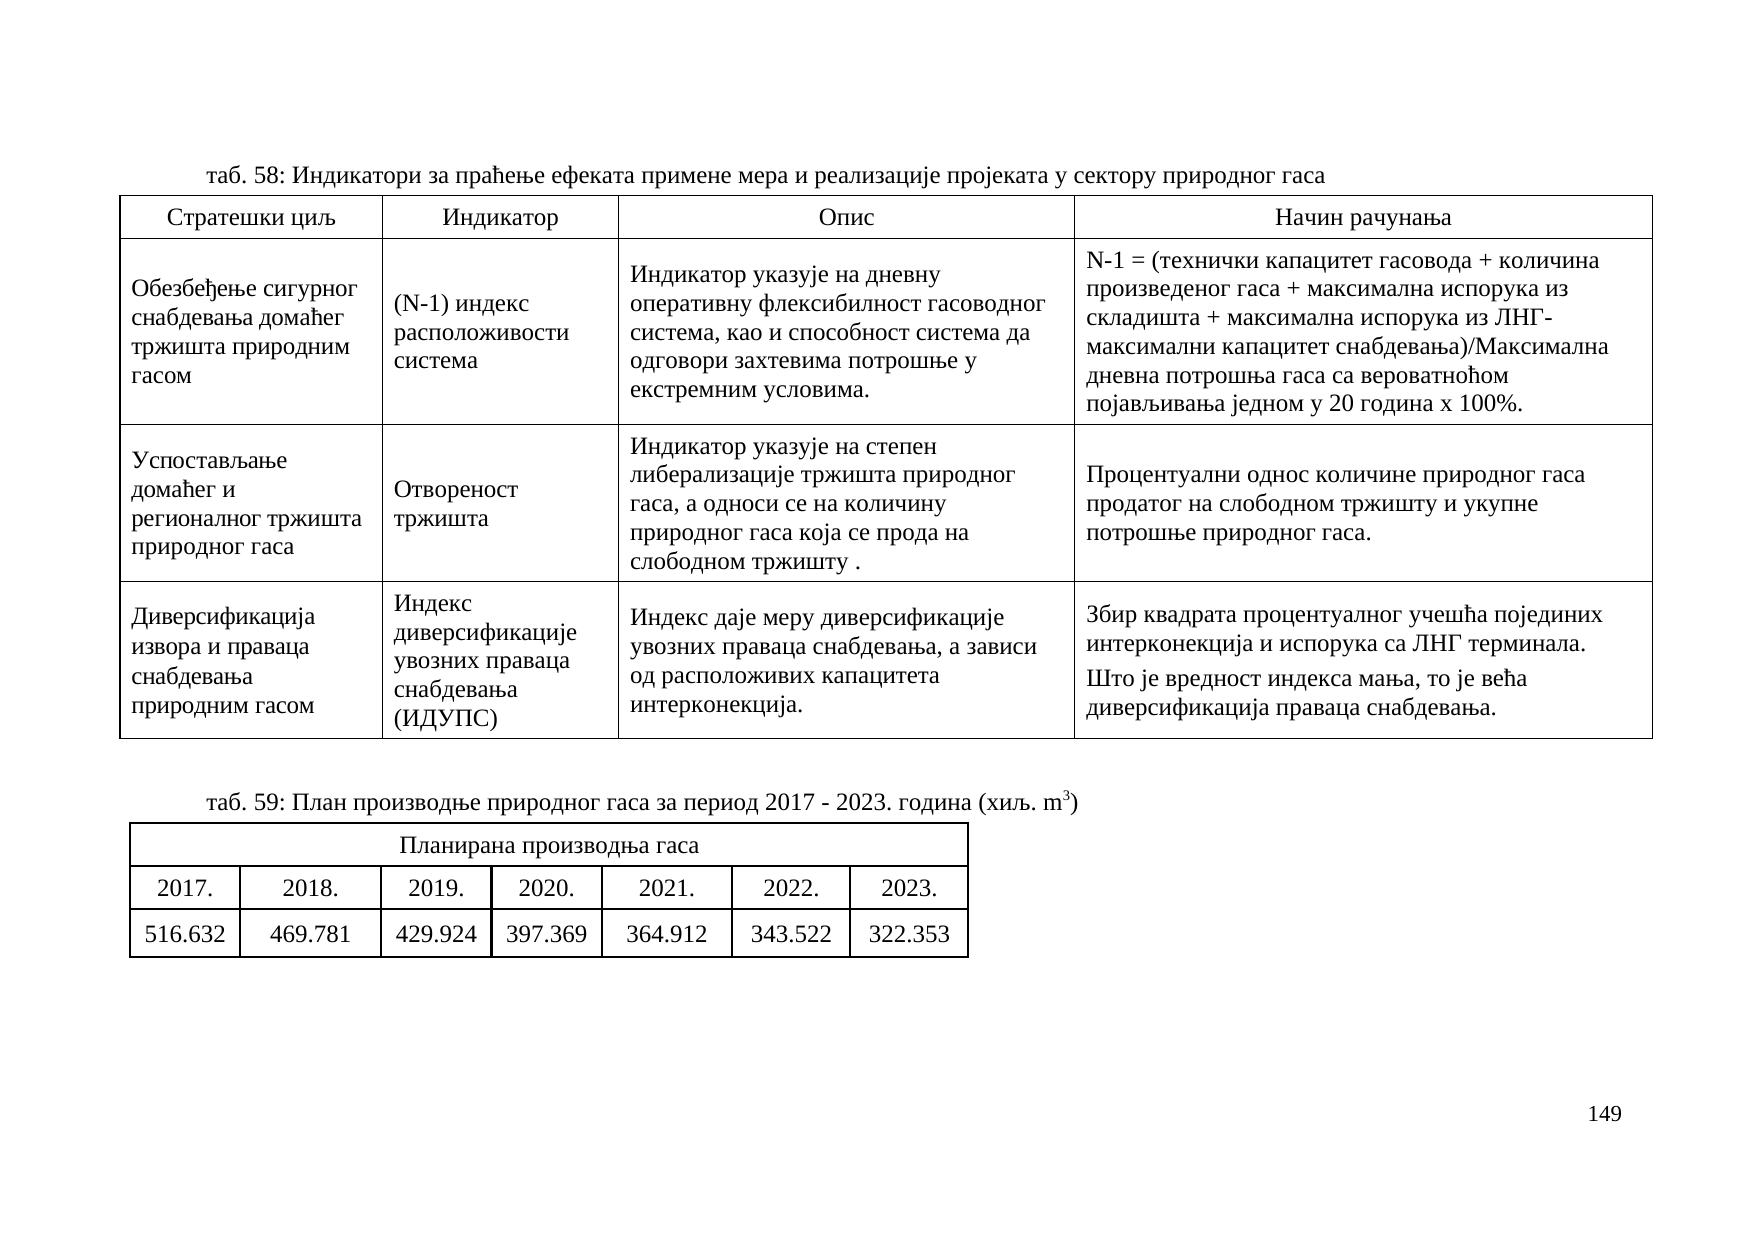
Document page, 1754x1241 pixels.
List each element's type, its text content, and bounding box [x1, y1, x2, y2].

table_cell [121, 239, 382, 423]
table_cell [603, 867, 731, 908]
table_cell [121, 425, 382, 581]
text таб. 59: План производње природног гаса за период 2017 - 2023. година (хиљ. m3) [131, 787, 1622, 815]
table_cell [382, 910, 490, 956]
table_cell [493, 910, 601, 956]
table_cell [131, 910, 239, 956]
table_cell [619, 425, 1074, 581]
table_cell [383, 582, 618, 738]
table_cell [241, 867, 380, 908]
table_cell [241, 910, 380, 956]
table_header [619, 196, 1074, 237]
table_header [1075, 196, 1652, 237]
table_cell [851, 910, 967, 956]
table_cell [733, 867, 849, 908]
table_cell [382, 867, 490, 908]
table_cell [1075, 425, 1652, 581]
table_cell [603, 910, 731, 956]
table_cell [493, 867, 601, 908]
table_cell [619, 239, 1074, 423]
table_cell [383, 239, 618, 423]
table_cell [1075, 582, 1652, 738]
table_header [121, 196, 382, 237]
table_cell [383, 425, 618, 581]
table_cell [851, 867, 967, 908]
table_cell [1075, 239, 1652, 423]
text таб. 58: Индикатори за праћење ефеката примене мера и реализације пројеката у сектору природног гаса [131, 160, 1622, 189]
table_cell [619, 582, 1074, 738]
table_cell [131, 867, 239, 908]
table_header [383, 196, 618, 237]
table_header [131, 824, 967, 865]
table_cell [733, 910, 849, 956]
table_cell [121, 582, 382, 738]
